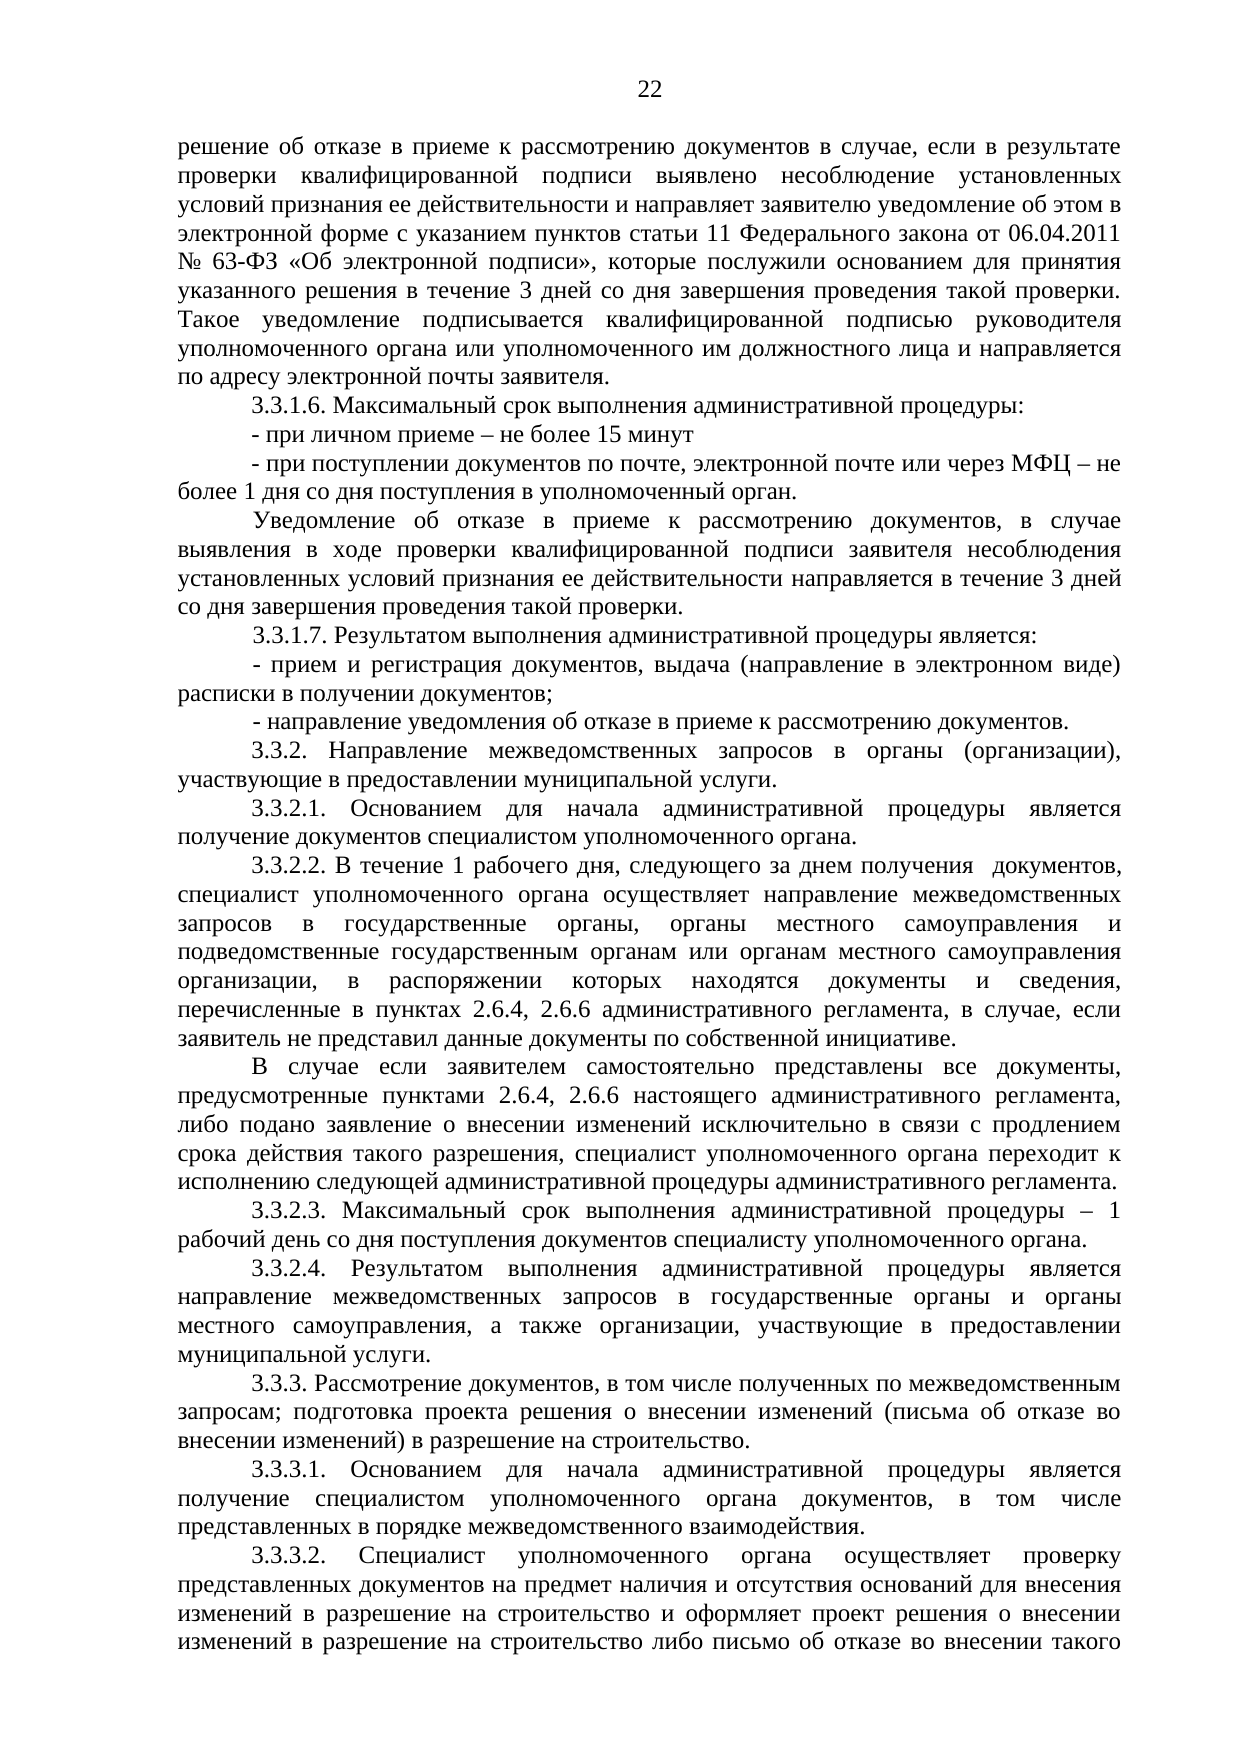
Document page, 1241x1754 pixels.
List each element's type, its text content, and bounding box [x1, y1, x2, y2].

text 3.3.3. Рассмотрение документов, в том числе полученных по межведомственным запросам; подготовка проекта решения о внесении изменений (письма об отказе во внесении изменений) в разрешение на строительство. [177, 1368, 1122, 1454]
text - при поступлении документов по почте, электронной почте или через МФЦ – не более 1 дня со дня поступления в уполномоченный орган. [177, 448, 1122, 505]
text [177, 131, 1122, 390]
text 3.3.2.2. В течение 1 рабочего дня, следующего за днем получения документов, специалист уполномоченного органа осуществляет направление межведомственных запросов в государственные органы, органы местного самоуправления и подведомственные государственным органам или органам местного самоуправления организации, в распоряжении которых находятся документы и сведения, перечисленные в пунктах 2.6.4, 2.6.6 административного регламента, в случае, если заявитель не представил данные документы по собственной инициативе. [177, 850, 1122, 1051]
text В случае если заявителем самостоятельно представлены все документы, предусмотренные пунктами 2.6.4, 2.6.6 настоящего административного регламента, либо подано заявление о внесении изменений исключительно в связи с продлением срока действия такого разрешения, специалист уполномоченного органа переходит к исполнению следующей административной процедуры административного регламента. [177, 1051, 1122, 1195]
text 3.3.1.6. Максимальный срок выполнения административной процедуры: [177, 390, 1122, 419]
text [177, 1540, 1122, 1655]
text 3.3.3.1. Основанием для начала административной процедуры является получение специалистом уполномоченного органа документов, в том числе представленных в порядке межведомственного взаимодействия. [177, 1454, 1122, 1540]
text 3.3.2.3. Максимальный срок выполнения административной процедуры – 1 рабочий день со дня поступления документов специалисту уполномоченного органа. [177, 1195, 1122, 1253]
text - при личном приеме – не более 15 минут [177, 419, 1122, 448]
text 3.3.2. Направление межведомственных запросов в органы (организации), участвующие в предоставлении муниципальной услуги. [177, 735, 1122, 793]
text 3.3.2.4. Результатом выполнения административной процедуры является направление межведомственных запросов в государственные органы и органы местного самоуправления, а также организации, участвующие в предоставлении муниципальной услуги. [177, 1253, 1122, 1368]
text - прием и регистрация документов, выдача (направление в электронном виде) расписки в получении документов; [177, 649, 1122, 706]
text - направление уведомления об отказе в приеме к рассмотрению документов. [177, 706, 1122, 735]
text 3.3.2.1. Основанием для начала административной процедуры является получение документов специалистом уполномоченного органа. [177, 793, 1122, 850]
text 3.3.1.7. Результатом выполнения административной процедуры является: [177, 620, 1122, 649]
text Уведомление об отказе в приеме к рассмотрению документов, в случае выявления в ходе проверки квалифицированной подписи заявителя несоблюдения установленных условий признания ее действительности направляется в течение 3 дней со дня завершения проведения такой проверки. [177, 505, 1122, 620]
